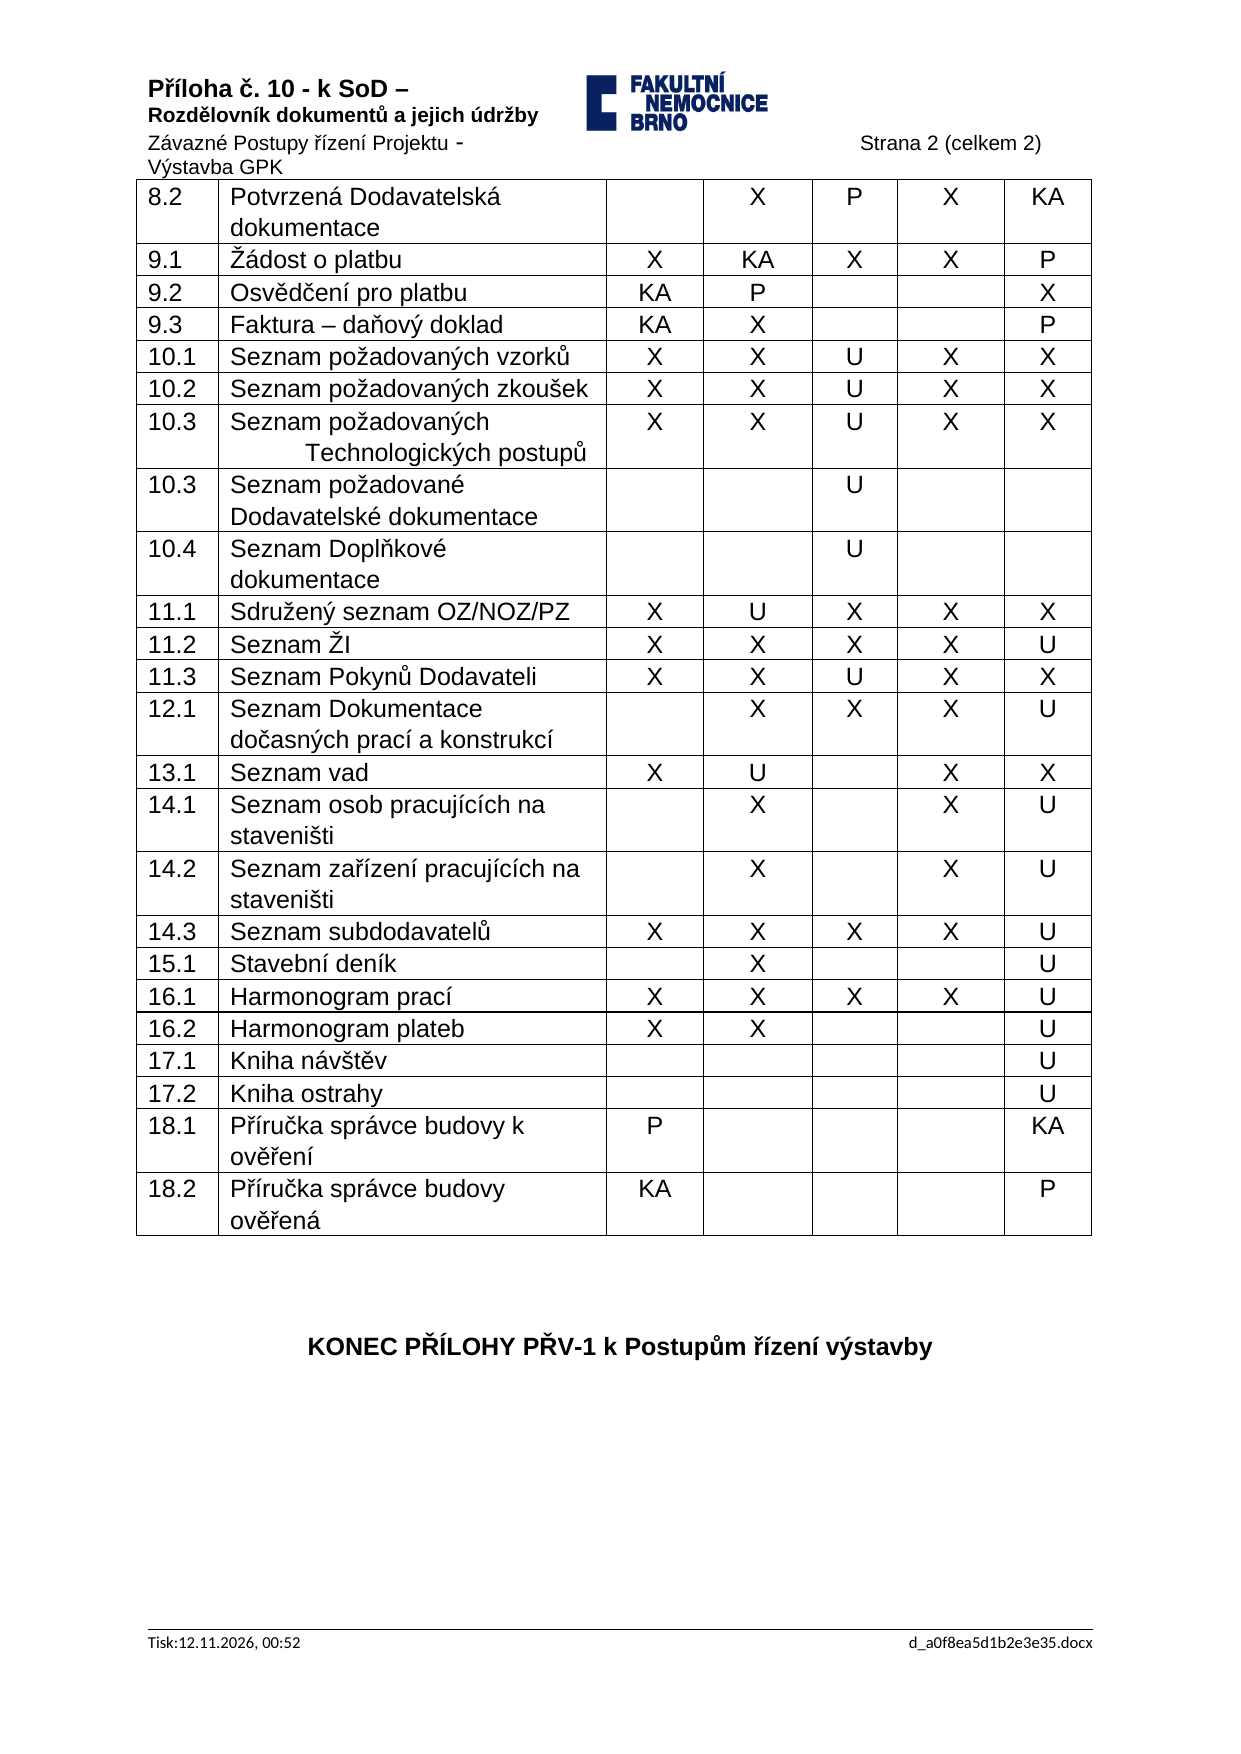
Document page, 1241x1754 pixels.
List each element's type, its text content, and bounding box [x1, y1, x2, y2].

table_cell X [607, 660, 703, 692]
table_cell KA [704, 244, 812, 275]
table_cell 9.3 [137, 308, 218, 339]
table_cell Seznam zařízení pracujících na staveništi [219, 852, 606, 914]
table_cell KA [607, 308, 703, 339]
table_cell X [704, 948, 812, 979]
table_cell P [607, 1109, 703, 1172]
table_cell Kniha ostrahy [219, 1077, 606, 1108]
table_cell X [1005, 756, 1091, 787]
table_cell [813, 1109, 897, 1172]
table_cell 16.1 [137, 980, 218, 1011]
table_cell 9.2 [137, 276, 218, 307]
table_cell U [1005, 693, 1091, 755]
table_cell [898, 1013, 1004, 1044]
table_cell [607, 693, 703, 755]
table_cell X [704, 916, 812, 947]
table_cell [898, 469, 1004, 531]
table_cell X [813, 916, 897, 947]
table_cell [704, 532, 812, 595]
table_cell 10.3 [137, 469, 218, 531]
table_cell X [704, 693, 812, 755]
table_cell X [1005, 341, 1091, 372]
table_cell Osvědčení pro platbu [219, 276, 606, 307]
table_cell Seznam osob pracujících na staveništi [219, 789, 606, 851]
table_cell X [704, 980, 812, 1011]
table_cell 10.2 [137, 373, 218, 404]
table_cell [607, 532, 703, 595]
table_cell X [813, 980, 897, 1011]
table_cell Seznam požadovaných zkoušek [219, 373, 606, 404]
table_cell [813, 308, 897, 339]
table_cell X [898, 373, 1004, 404]
table_cell U [704, 596, 812, 627]
table_cell U [813, 660, 897, 692]
table_cell [607, 852, 703, 914]
table_cell X [1005, 276, 1091, 307]
table_cell X [898, 341, 1004, 372]
table_cell X [898, 756, 1004, 787]
table_cell Seznam Pokynů Dodavateli [219, 660, 606, 692]
table_cell Seznam požadovaných Technologických postupů [219, 405, 606, 468]
table_cell 14.2 [137, 852, 218, 914]
table_cell [813, 852, 897, 914]
table_cell Sdružený seznam OZ/NOZ/PZ [219, 596, 606, 627]
table_cell U [1005, 948, 1091, 979]
table_cell U [813, 405, 897, 468]
table_cell Harmonogram plateb [219, 1013, 606, 1044]
table_cell [607, 1045, 703, 1076]
table_cell 14.3 [137, 916, 218, 947]
table_cell 8.2 [137, 180, 218, 243]
table_cell 11.2 [137, 628, 218, 659]
table_cell 11.3 [137, 660, 218, 692]
table_cell P [1005, 244, 1091, 275]
table_cell U [1005, 916, 1091, 947]
table_cell X [813, 596, 897, 627]
table_cell [813, 276, 897, 307]
table_cell [898, 276, 1004, 307]
table_cell X [704, 789, 812, 851]
table_cell KA [607, 276, 703, 307]
table_cell P [1005, 308, 1091, 339]
table_cell [898, 1077, 1004, 1108]
table_cell X [607, 756, 703, 787]
table_cell [704, 1173, 812, 1235]
table_cell [704, 1045, 812, 1076]
table_cell Žádost o platbu [219, 244, 606, 275]
table_cell X [607, 373, 703, 404]
table_cell [1005, 532, 1091, 595]
table_cell X [704, 405, 812, 468]
table_cell X [704, 628, 812, 659]
table_cell X [813, 628, 897, 659]
table_cell P [1005, 1173, 1091, 1235]
table_cell [813, 1077, 897, 1108]
table_cell U [1005, 1077, 1091, 1108]
table_cell U [813, 532, 897, 595]
table_cell 18.1 [137, 1109, 218, 1172]
table_cell 9.1 [137, 244, 218, 275]
table_cell Seznam subdodavatelů [219, 916, 606, 947]
table_cell KA [1005, 180, 1091, 243]
table_cell X [898, 405, 1004, 468]
table_cell KA [1005, 1109, 1091, 1172]
table_cell 15.1 [137, 948, 218, 979]
table_cell X [898, 980, 1004, 1011]
table_cell X [898, 660, 1004, 692]
table_cell X [898, 628, 1004, 659]
table_cell U [704, 756, 812, 787]
table_cell X [898, 596, 1004, 627]
table_cell Potvrzená Dodavatelská dokumentace [219, 180, 606, 243]
table_cell 13.1 [137, 756, 218, 787]
table_cell X [813, 693, 897, 755]
table_cell [704, 1109, 812, 1172]
table_cell X [607, 916, 703, 947]
table_cell X [704, 660, 812, 692]
table_cell Stavební deník [219, 948, 606, 979]
table_cell [704, 469, 812, 531]
table_cell [607, 469, 703, 531]
picture [540, 18, 783, 149]
table_cell 14.1 [137, 789, 218, 851]
table_cell X [704, 1013, 812, 1044]
table_cell [898, 1045, 1004, 1076]
table_cell X [898, 852, 1004, 914]
table_cell Seznam vad [219, 756, 606, 787]
table_cell P [813, 180, 897, 243]
table_cell [898, 1109, 1004, 1172]
table_cell 17.1 [137, 1045, 218, 1076]
table_cell X [898, 244, 1004, 275]
table_cell 10.3 [137, 405, 218, 468]
table_cell P [704, 276, 812, 307]
table_cell Seznam požadovaných vzorků [219, 341, 606, 372]
table_cell KA [607, 1173, 703, 1235]
table_cell X [898, 916, 1004, 947]
table_cell [607, 789, 703, 851]
table_cell Faktura – daňový doklad [219, 308, 606, 339]
table_cell [813, 1013, 897, 1044]
table_cell Kniha návštěv [219, 1045, 606, 1076]
table_cell U [1005, 852, 1091, 914]
table_cell [813, 948, 897, 979]
table_cell Příručka správce budovy k ověření [219, 1109, 606, 1172]
table_cell X [704, 180, 812, 243]
table_cell X [704, 341, 812, 372]
table_cell 10.1 [137, 341, 218, 372]
table_cell 10.4 [137, 532, 218, 595]
table_cell [813, 1173, 897, 1235]
table_cell Seznam požadované Dodavatelské dokumentace [219, 469, 606, 531]
table_cell X [898, 693, 1004, 755]
table_cell [1005, 469, 1091, 531]
table_cell U [813, 341, 897, 372]
table_cell 17.2 [137, 1077, 218, 1108]
table_cell U [1005, 1013, 1091, 1044]
table_cell U [1005, 628, 1091, 659]
table_cell Seznam ŽI [219, 628, 606, 659]
table_cell U [813, 469, 897, 531]
table_cell X [607, 980, 703, 1011]
table_cell X [607, 244, 703, 275]
table_cell 16.2 [137, 1013, 218, 1044]
table_cell U [1005, 980, 1091, 1011]
table_cell [704, 1077, 812, 1108]
table_cell Příručka správce budovy ověřená [219, 1173, 606, 1235]
table_cell [898, 308, 1004, 339]
table_cell [813, 1045, 897, 1076]
table_cell X [704, 373, 812, 404]
table_cell [898, 1173, 1004, 1235]
table_cell X [1005, 596, 1091, 627]
table_cell X [607, 1013, 703, 1044]
table_cell [898, 948, 1004, 979]
table_cell Seznam Doplňkové dokumentace [219, 532, 606, 595]
table_cell X [607, 628, 703, 659]
table_cell X [898, 789, 1004, 851]
table_cell X [1005, 373, 1091, 404]
table_cell 18.2 [137, 1173, 218, 1235]
table_cell X [704, 308, 812, 339]
table_cell X [898, 180, 1004, 243]
table_cell Harmonogram prací [219, 980, 606, 1011]
table_cell U [1005, 789, 1091, 851]
table_cell [813, 789, 897, 851]
table_cell X [1005, 660, 1091, 692]
table_cell X [607, 405, 703, 468]
table_cell [607, 180, 703, 243]
table_cell U [813, 373, 897, 404]
table_cell 12.1 [137, 693, 218, 755]
table_cell [898, 532, 1004, 595]
table_cell X [607, 596, 703, 627]
table_cell U [1005, 1045, 1091, 1076]
table_cell X [607, 341, 703, 372]
table_cell [607, 948, 703, 979]
table_cell [813, 756, 897, 787]
table_cell X [813, 244, 897, 275]
table_cell X [704, 852, 812, 914]
table_cell X [1005, 405, 1091, 468]
table_cell 11.1 [137, 596, 218, 627]
text KONEC PŘÍLOHY PŘV-1 k Postupům řízení výstavby [148, 1330, 1093, 1361]
table_cell Seznam Dokumentace dočasných prací a konstrukcí [219, 693, 606, 755]
table_cell [607, 1077, 703, 1108]
